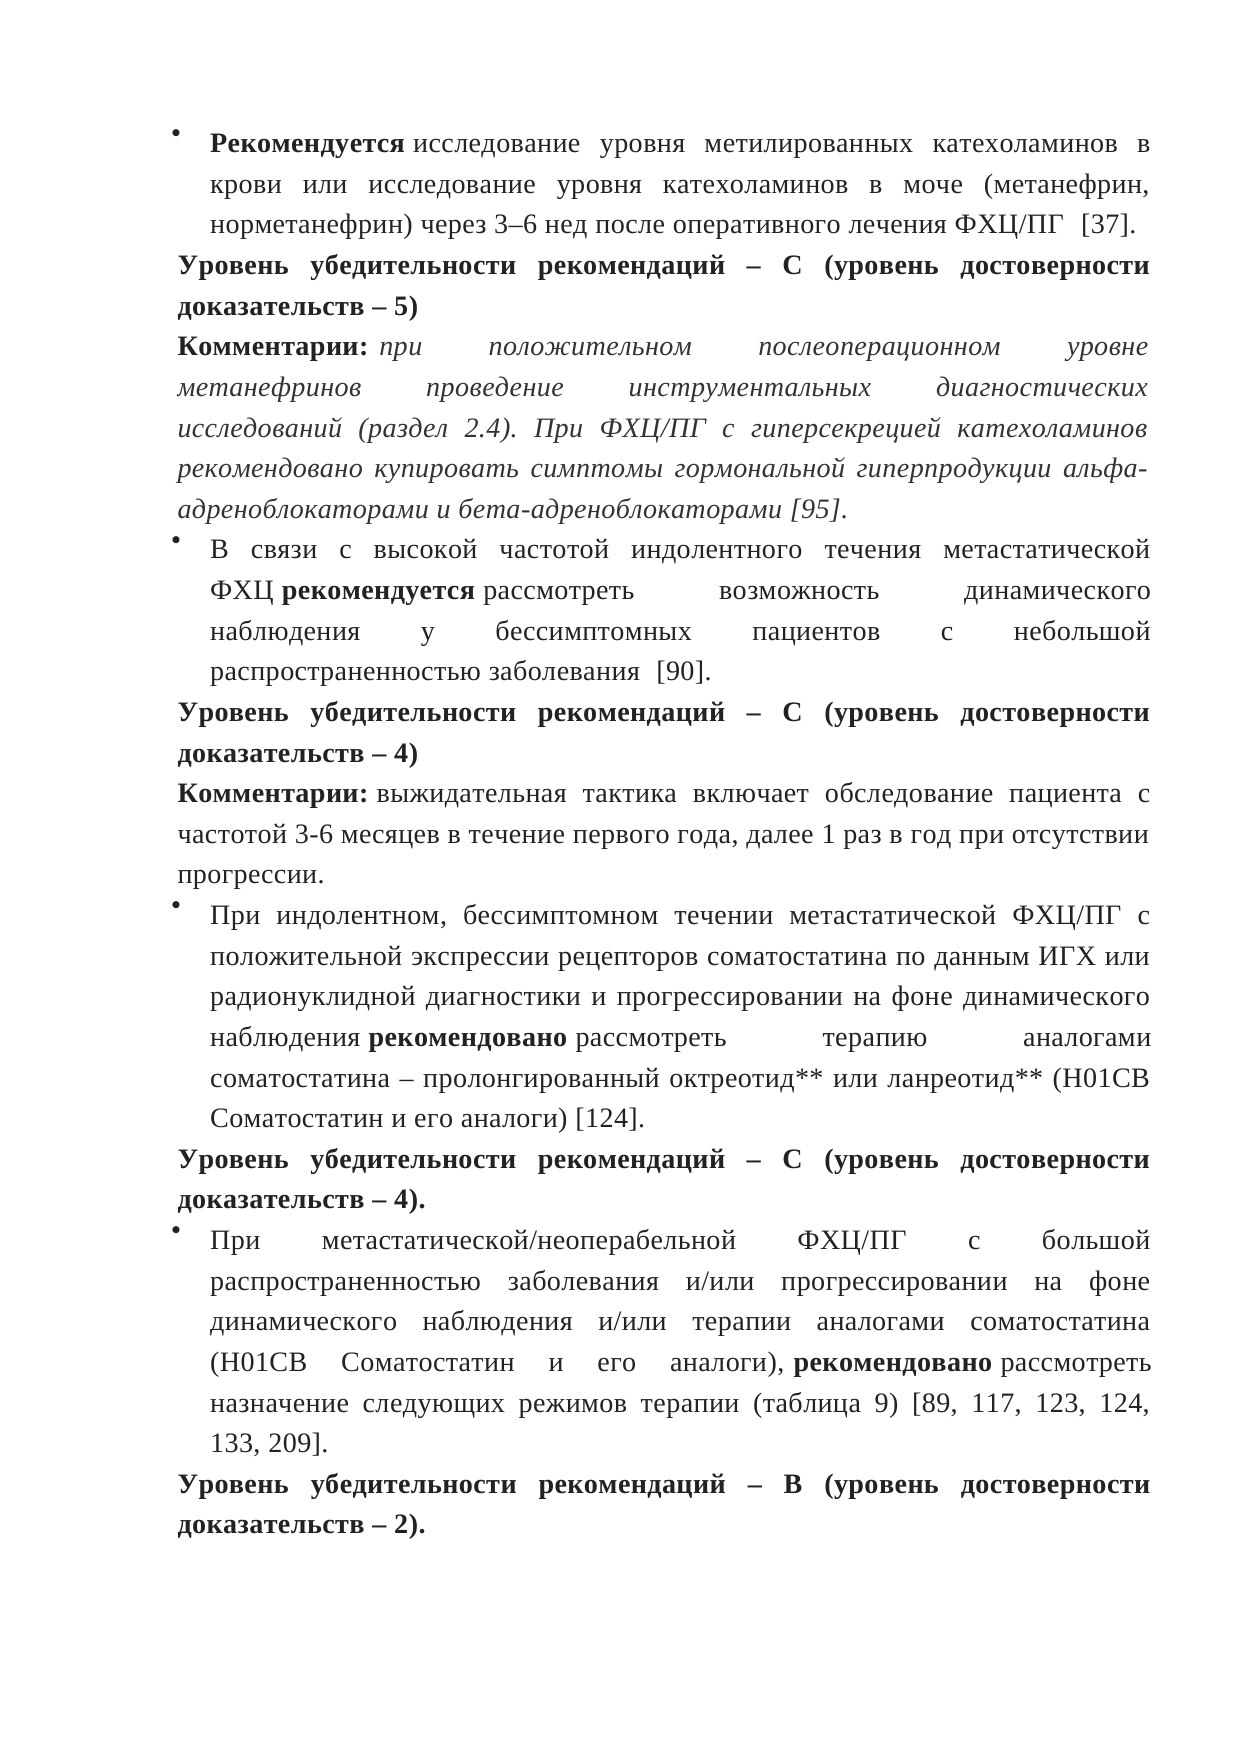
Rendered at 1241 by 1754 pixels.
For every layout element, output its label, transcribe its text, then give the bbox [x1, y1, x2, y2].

text Уровень убедительности рекомендаций – С (уровень достоверности доказательств – 4). [177, 1134, 1152, 1215]
list Рекомендуется исследование уровня метилированных катехоламинов в крови или исследование уровня катехоламинов в моче (метанефрин, норметанефрин) через 3–6 нед после оперативного лечения ФХЦ/ПГ [37]. [172, 118, 1152, 240]
text Уровень убедительности рекомендаций – С (уровень достоверности доказательств – 4) [177, 687, 1152, 768]
list В связи с высокой частотой индолентного течения метастатической ФХЦ рекомендуется рассмотреть возможность динамического наблюдения у бессимптомных пациентов с небольшой распространенностью заболевания [90]. [172, 524, 1152, 687]
list При метастатической/неоперабельной ФХЦ/ПГ с большой распространенностью заболевания и/или прогрессировании на фоне динамического наблюдения и/или терапии аналогами соматостатина (H01CB Соматостатин и его аналоги), рекомендовано рассмотреть назначение следующих режимов терапии (таблица 9) [89, 117, 123, 124, 133, 209]. [172, 1215, 1152, 1459]
text Уровень убедительности рекомендаций – С (уровень достоверности доказательств – 5) [177, 240, 1152, 321]
text Уровень убедительности рекомендаций – B (уровень достоверности доказательств – 2). [177, 1459, 1152, 1540]
text Комментарии: выжидательная тактика включает обследование пациента с частотой 3-6 месяцев в течение первого года, далее 1 раз в год при отсутствии прогрессии. [177, 768, 1152, 890]
text Комментарии: при положительном послеоперационном уровне метанефринов проведение инструментальных диагностических исследований (раздел 2.4). При ФХЦ/ПГ с гиперсекрецией катехоламинов рекомендовано купировать симптомы гормональной гиперпродукции альфа-адреноблокаторами и бета-адреноблокаторами [95]. [177, 321, 1152, 524]
list При индолентном, бессимптомном течении метастатической ФХЦ/ПГ с положительной экспрессии рецепторов соматостатина по данным ИГХ или радионуклидной диагностики и прогрессировании на фоне динамического наблюдения рекомендовано рассмотреть терапию аналогами соматостатина – пролонгированный октреотид** или ланреотид** (H01CB Соматостатин и его аналоги) [124]. [172, 890, 1152, 1134]
